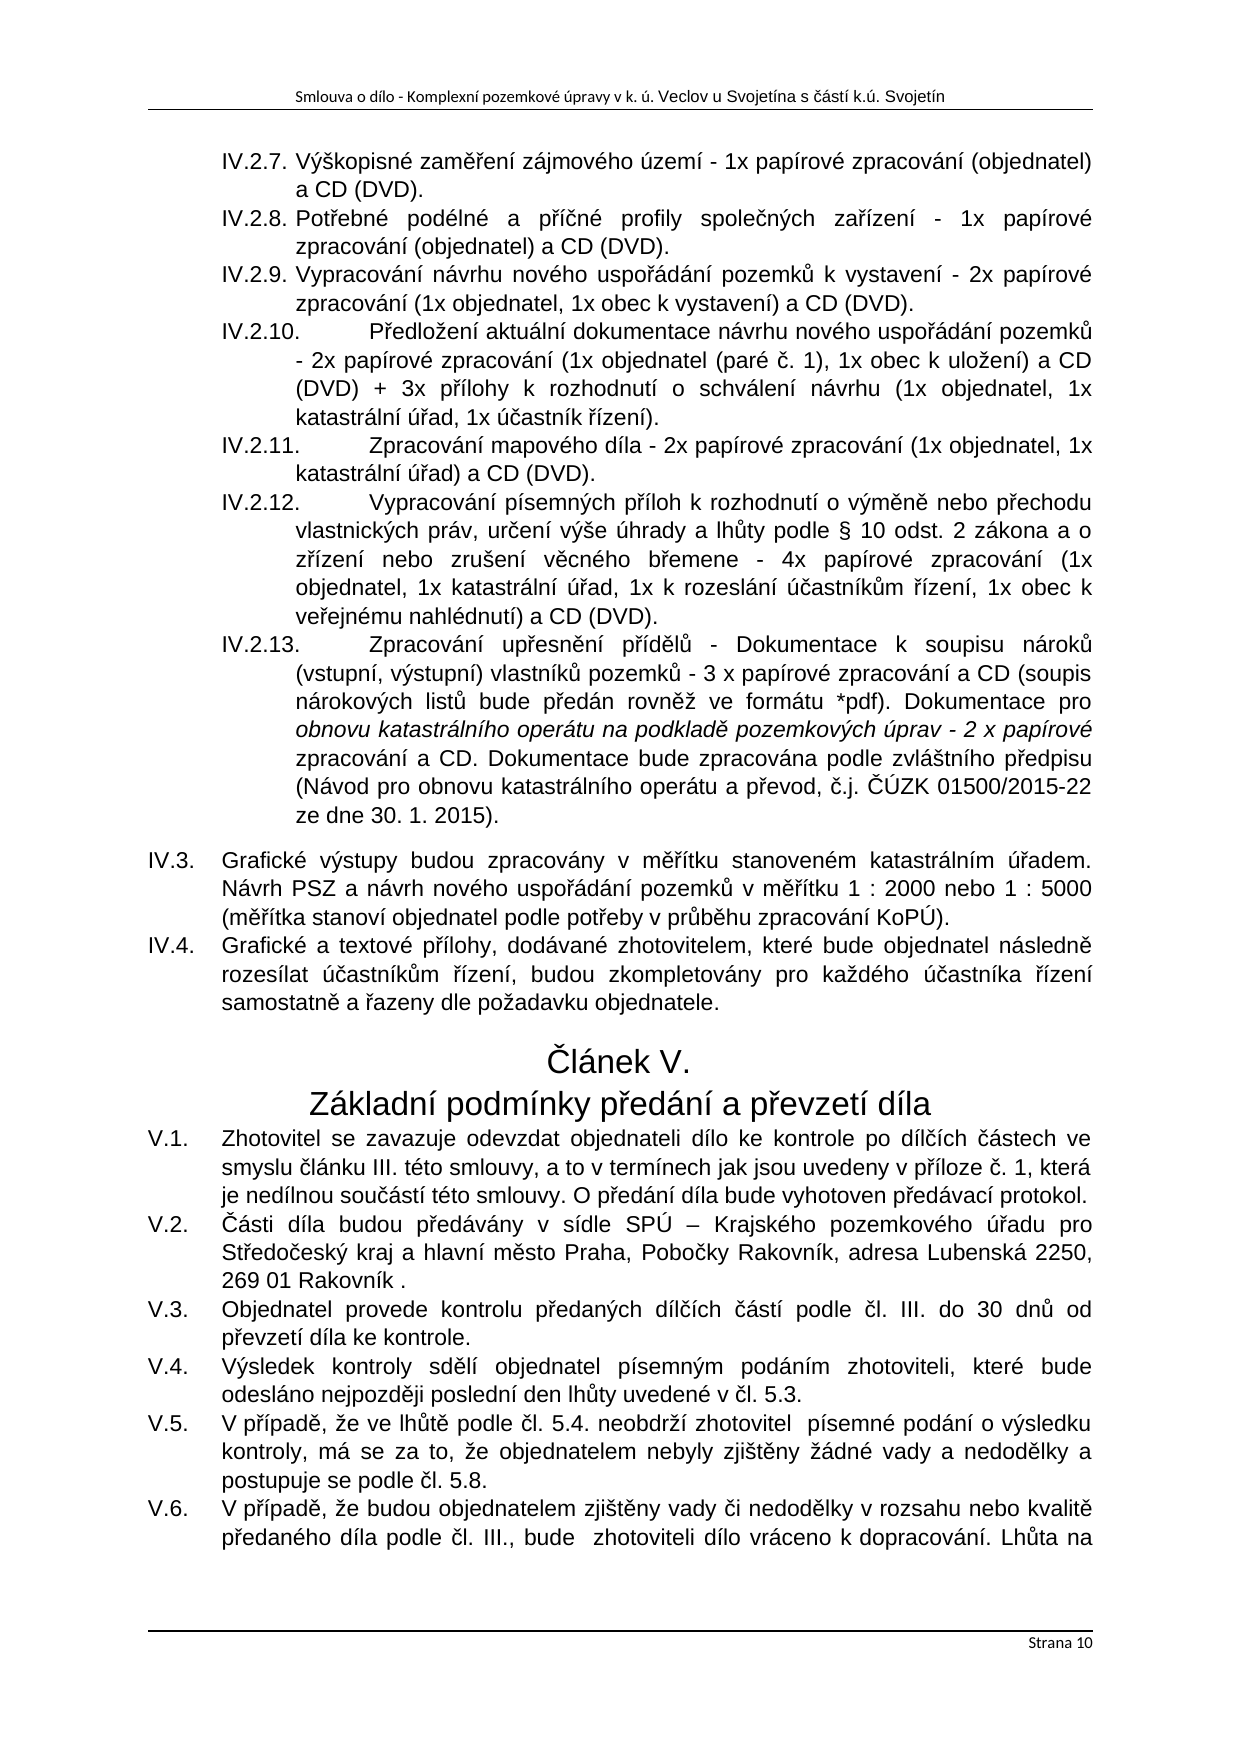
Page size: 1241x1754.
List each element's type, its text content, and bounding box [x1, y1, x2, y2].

list V případě, že ve lhůtě podle čl. 5.4. neobdrží zhotovitel písemné podání o výsledku kontroly, má se za to, že objednatelem nebyly zjištěny žádné vady a nedodělky a postupuje se podle čl. 5.8. [148, 1410, 1093, 1493]
text Předložení aktuální dokumentace návrhu nového uspořádání pozemků - 2x papírové zpracování (1x objednatel (paré č. 1), 1x obec k uložení) a CD (DVD) + 3x přílohy k rozhodnutí o schválení návrhu (1x objednatel, 1x katastrální úřad, 1x účastník řízení). [221, 318, 1093, 430]
text Vypracování písemných příloh k rozhodnutí o výměně nebo přechodu vlastnických práv, určení výše úhrady a lhůty podle § 10 odst. 2 zákona a o zřízení nebo zrušení věcného břemene - 4x papírové zpracování (1x objednatel, 1x katastrální úřad, 1x k rozeslání účastníkům řízení, 1x obec k veřejnému nahlédnutí) a CD (DVD). [221, 489, 1093, 629]
subtitle Základní podmínky předání a převzetí díla [148, 1042, 1093, 1122]
text Vypracování návrhu nového uspořádání pozemků k vystavení - 2x papírové zpracování (1x objednatel, 1x obec k vystavení) a CD (DVD). [221, 261, 1093, 316]
list Zhotovitel se zavazuje odevzdat objednateli dílo ke kontrole po dílčích částech ve smyslu článku III. této smlouvy, a to v termínech jak jsou uvedeny v příloze č. 1, která je nedílnou součástí této smlouvy. O předání díla bude vyhotoven předávací protokol. [148, 1125, 1093, 1208]
list Výsledek kontroly sdělí objednatel písemným podáním zhotoviteli, které bude odesláno nejpozději poslední den lhůty uvedené v čl. 5.3. [148, 1353, 1093, 1408]
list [148, 1495, 1093, 1550]
list Části díla budou předávány v sídle SPÚ – Krajského pozemkového úřadu pro Středočeský kraj a hlavní město Praha, Pobočky Rakovník, adresa Lubenská 2250, 269 01 Rakovník . [148, 1211, 1093, 1294]
text Zpracování upřesnění přídělů - Dokumentace k soupisu nároků (vstupní, výstupní) vlastníků pozemků - 3 x papírové zpracování a CD (soupis nárokových listů bude předán rovněž ve formátu *pdf). Dokumentace pro obnovu katastrálního operátu na podkladě pozemkových úprav - 2 x papírové zpracování a CD. Dokumentace bude zpracována podle zvláštního předpisu (Návod pro obnovu katastrálního operátu a převod, č.j. ČÚZK 01500/2015-22 ze dne 30. 1. 2015). [221, 631, 1093, 828]
text Zpracování mapového díla - 2x papírové zpracování (1x objednatel, 1x katastrální úřad) a CD (DVD). [221, 432, 1093, 487]
text Výškopisné zaměření zájmového území - 1x papírové zpracování (objednatel) a CD (DVD). [221, 148, 1093, 202]
text Potřebné podélné a příčné profily společných zařízení - 1x papírové zpracování (objednatel) a CD (DVD). [221, 204, 1093, 259]
list Objednatel provede kontrolu předaných dílčích částí podle čl. III. do 30 dnů od převzetí díla ke kontrole. [148, 1296, 1093, 1351]
list Grafické a textové přílohy, dodávané zhotovitelem, které bude objednatel následně rozesílat účastníkům řízení, budou zkompletovány pro každého účastníka řízení samostatně a řazeny dle požadavku objednatele. [148, 932, 1093, 1015]
list Grafické výstupy budou zpracovány v měřítku stanoveném katastrálním úřadem. Návrh PSZ a návrh nového uspořádání pozemků v měřítku 1 : 2000 nebo 1 : 5000 (měřítka stanoví objednatel podle potřeby v průběhu zpracování KoPÚ). [148, 847, 1093, 930]
